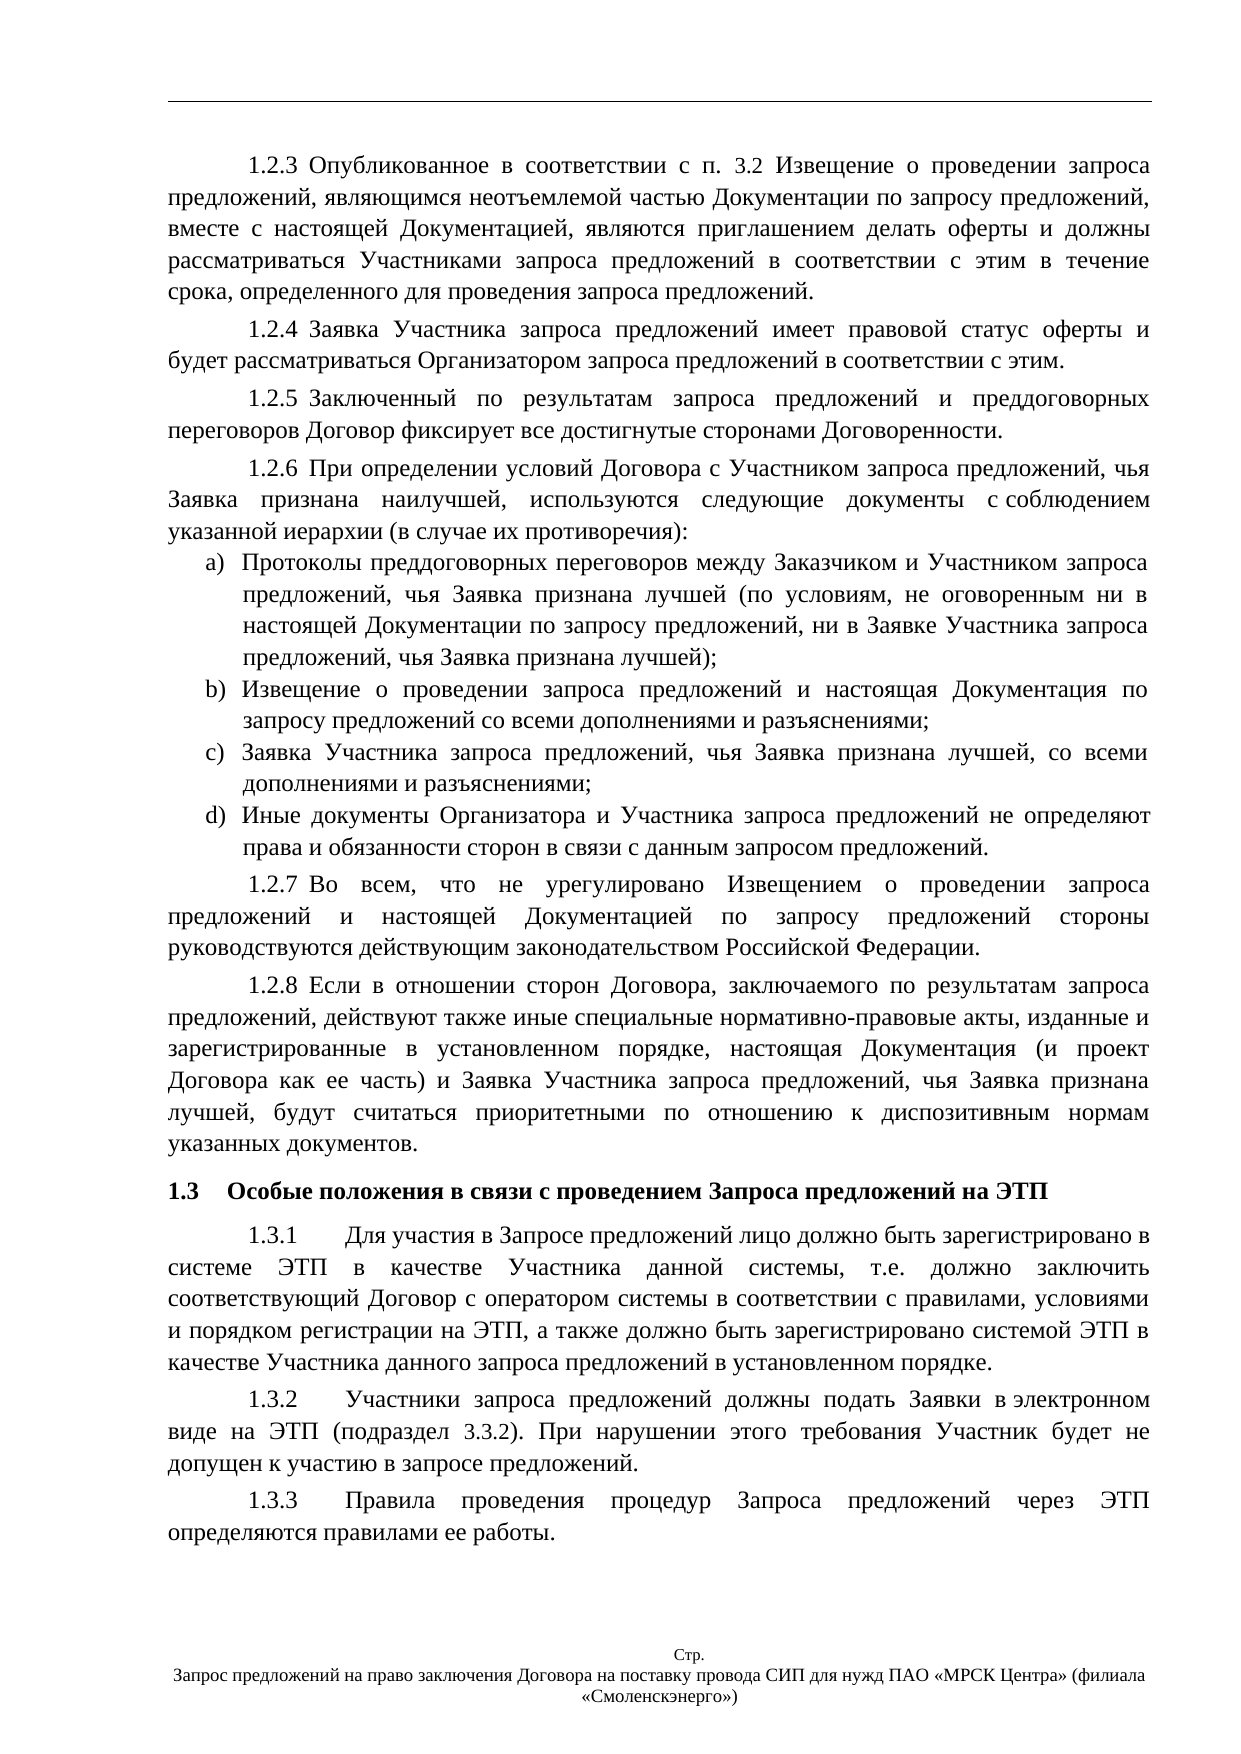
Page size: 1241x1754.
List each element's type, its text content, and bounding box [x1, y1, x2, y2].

list Опубликованное в соответствии с п. 3.2 Извещение о проведении запроса предложений, являющимся неотъемлемой частью Документации по запросу предложений, вместе с настоящей Документацией, являются приглашением делать оферты и должны рассматриваться Участниками запроса предложений в соответствии с этим в течение срока, определенного для проведения запроса предложений. [168, 150, 1150, 305]
list Правила проведения процедур Запроса предложений через ЭТП определяются правилами ее работы. [168, 1485, 1150, 1546]
list Протоколы преддоговорных переговоров между Заказчиком и Участником запроса предложений, чья Заявка признана лучшей (по условиям, не оговоренным ни в настоящей Документации по запросу предложений, ни в Заявке Участника запроса предложений, чья Заявка признана лучшей); [205, 547, 1149, 671]
list Для участия в Запросе предложений лицо должно быть зарегистрировано в системе ЭТП в качестве Участника данной системы, т.е. должно заключить соответствующий Договор с оператором системы в соответствии с правилами, условиями и порядком регистрации на ЭТП, а также должно быть зарегистрировано системой ЭТП в качестве Участника данного запроса предложений в установленном порядке. [168, 1220, 1150, 1375]
list Иные документы Организатора и Участника запроса предложений не определяют права и обязанности сторон в связи с данным запросом предложений. [205, 800, 1152, 860]
list Если в отношении сторон Договора, заключаемого по результатам запроса предложений, действуют также иные специальные нормативно-правовые акты, изданные и зарегистрированные в установленном порядке, настоящая Документация (и проект Договора как ее часть) и Заявка Участника запроса предложений, чья Заявка признана лучшей, будут считаться приоритетными по отношению к диспозитивным нормам указанных документов. [168, 970, 1150, 1157]
list Во всем, что не урегулировано Извещением о проведении запроса предложений и настоящей Документацией по запросу предложений стороны руководствуются действующим законодательством Российской Федерации. [168, 869, 1150, 961]
list При определении условий Договора с Участником запроса предложений, чья Заявка признана наилучшей, используются следующие документы с соблюдением указанной иерархии (в случае их противоречия): [168, 453, 1150, 545]
list Заключенный по результатам запроса предложений и преддоговорных переговоров Договор фиксирует все достигнутые сторонами Договоренности. [168, 383, 1150, 444]
list Извещение о проведении запроса предложений и настоящая Документация по запросу предложений со всеми дополнениями и разъяснениями; [205, 674, 1148, 734]
list Заявка Участника запроса предложений, чья Заявка признана лучшей, со всеми дополнениями и разъяснениями; [205, 737, 1148, 797]
subtitle Особые положения в связи с проведением Запроса предложений на ЭТП [168, 1176, 1152, 1205]
list Участники запроса предложений должны подать Заявки в электронном виде на ЭТП (подраздел 3.3.2). При нарушении этого требования Участник будет не допущен к участию в запросе предложений. [168, 1384, 1150, 1476]
list Заявка Участника запроса предложений имеет правовой статус оферты и будет рассматриваться Организатором запроса предложений в соответствии с этим. [168, 314, 1150, 374]
